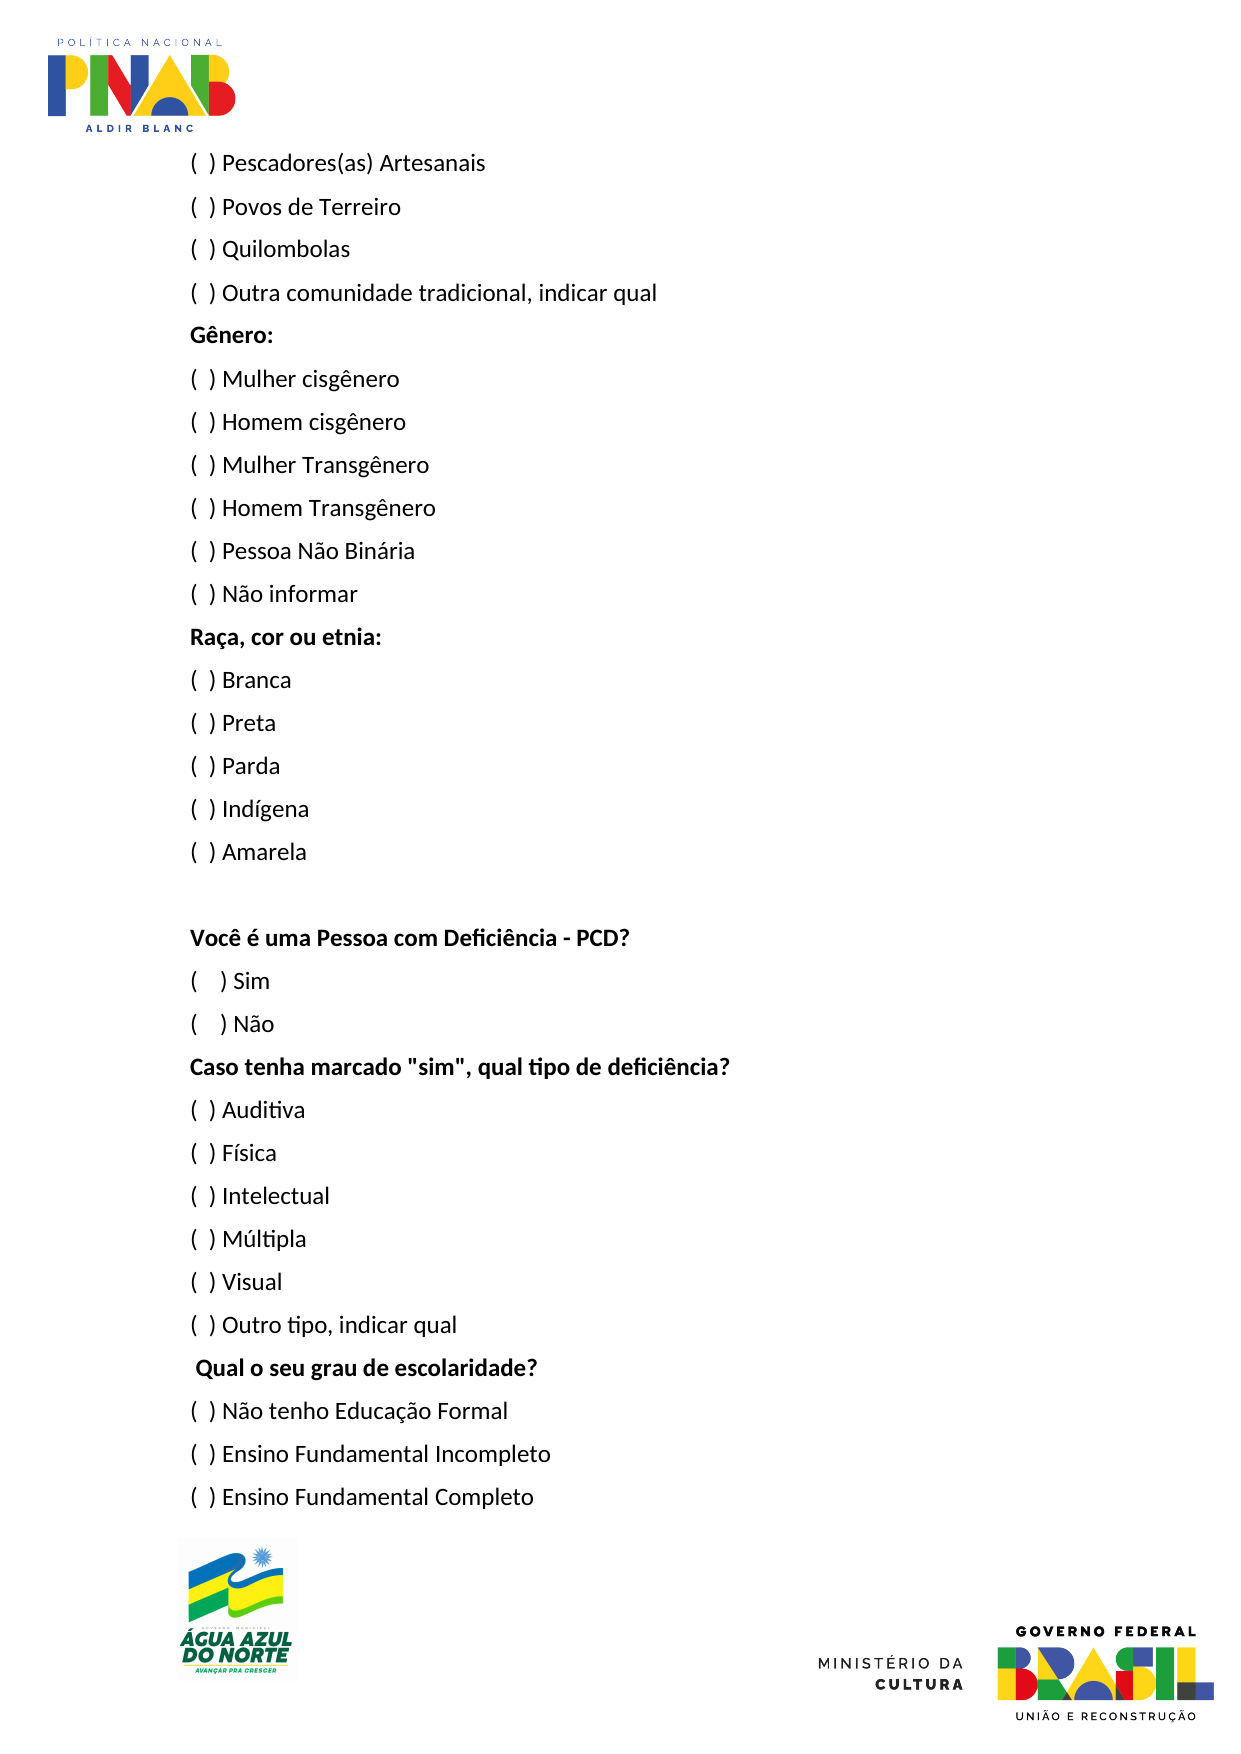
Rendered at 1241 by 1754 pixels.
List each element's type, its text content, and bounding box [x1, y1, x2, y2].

text ( ) Parda [190, 750, 1051, 780]
text ( ) Povos de Terreiro [190, 191, 1051, 221]
picture [3, 1, 1241, 1752]
text Você é uma Pessoa com Deficiência - PCD? [190, 922, 1051, 952]
text ( ) Múltipla [190, 1223, 1051, 1254]
text Gênero: [190, 320, 1051, 350]
text ( ) Mulher Transgênero [190, 449, 1051, 479]
text ( ) Pescadores(as) Artesanais [190, 148, 1051, 178]
text ( ) Auditiva [190, 1094, 1051, 1124]
text ( ) Indígena [190, 793, 1051, 823]
text ( ) Não [190, 1008, 1051, 1038]
text ( ) Ensino Fundamental Incompleto [190, 1438, 1051, 1469]
text ( ) Outro tipo, indicar qual [190, 1309, 1051, 1340]
text ( ) Ensino Fundamental Completo [190, 1481, 1051, 1512]
text ( ) Intelectual [190, 1180, 1051, 1211]
text ( ) Pessoa Não Binária [190, 535, 1051, 565]
text ( ) Física [190, 1137, 1051, 1168]
text ( ) Não informar [190, 578, 1051, 608]
text Raça, cor ou etnia: [190, 621, 1051, 651]
text ( ) Amarela [190, 836, 1051, 866]
text ( ) Preta [190, 707, 1051, 737]
text Caso tenha marcado "sim", qual tipo de deficiência? [190, 1051, 1051, 1082]
text ( ) Homem Transgênero [190, 492, 1051, 522]
text ( ) Homem cisgênero [190, 406, 1051, 436]
text Qual o seu grau de escolaridade? [190, 1352, 1051, 1383]
text ( ) Branca [190, 664, 1051, 694]
text ( ) Não tenho Educação Formal [190, 1395, 1051, 1426]
text ( ) Outra comunidade tradicional, indicar qual [190, 277, 1051, 307]
text ( ) Visual [190, 1266, 1051, 1297]
text ( ) Mulher cisgênero [190, 363, 1051, 393]
text ( ) Quilombolas [190, 234, 1051, 264]
text ( ) Sim [190, 965, 1051, 996]
